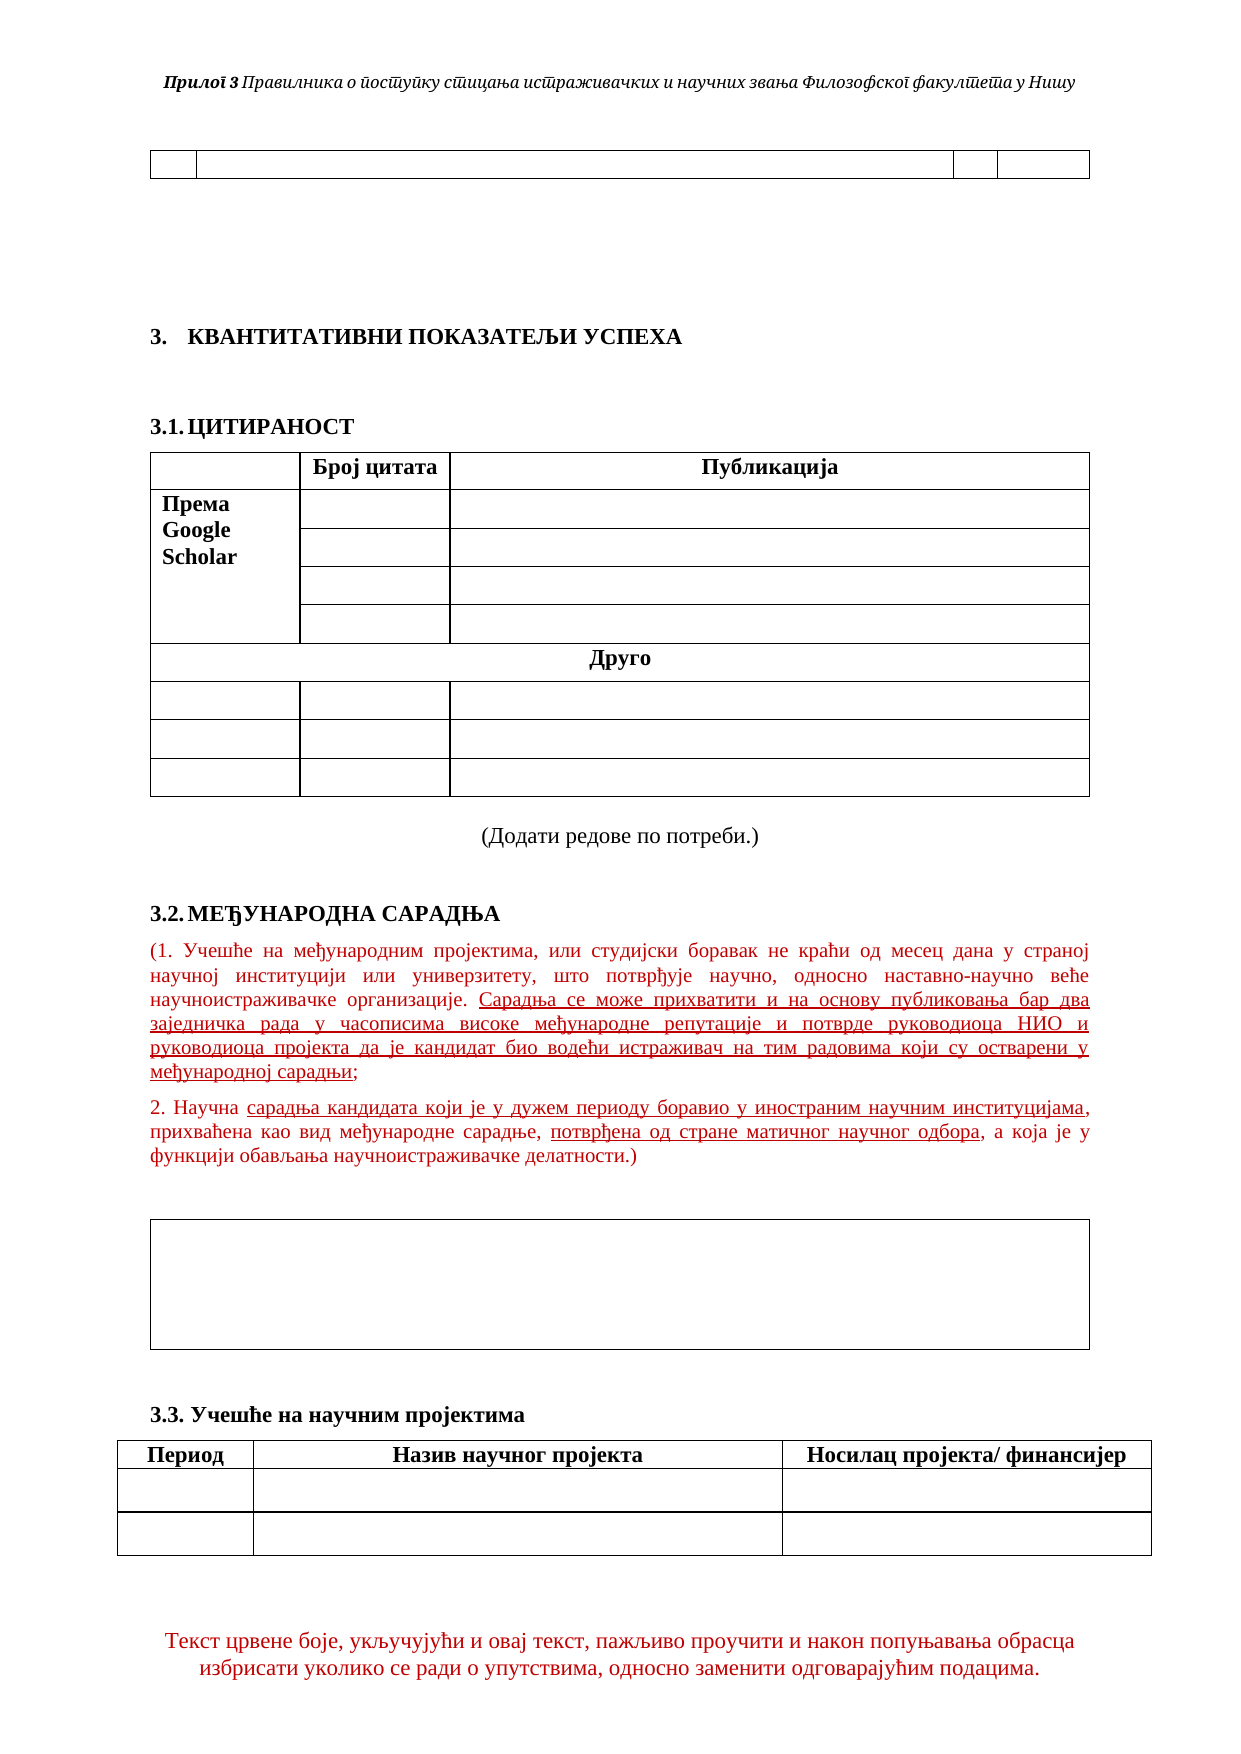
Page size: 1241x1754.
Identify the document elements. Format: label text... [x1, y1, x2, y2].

table_header Број цитата [301, 453, 449, 489]
table_header [151, 453, 299, 489]
table_cell [451, 682, 1089, 719]
table_cell [451, 567, 1089, 604]
table_cell [301, 682, 449, 719]
table_cell [151, 759, 299, 796]
table_cell [301, 720, 449, 757]
table_header Период [118, 1441, 253, 1468]
table_header Назив научног пројекта [254, 1441, 782, 1468]
table_cell [151, 151, 196, 177]
subtitle КВАНТИТАТИВНИ ПОКАЗАТЕЉИ УСПЕХА [150, 323, 1090, 349]
table_header [151, 1220, 1089, 1349]
text (1. Учешће на међународним пројектима, или студијски боравак не краћи од месец дана у страној научној институцији или универзитету, што потврђује научно, односно наставно-научно веће научноистраживачке организације. Сарадња се може прихватити и на основу публиковања бар два заједничка рада у часописима високе међународне репутације и потврде руководиоца НИО и руководиоца пројекта да је кандидат био водећи истраживач на тим радовима који су остварени у међународној сарадњи; [150, 938, 1090, 1083]
table_cell [783, 1469, 1151, 1511]
table_cell [197, 151, 953, 177]
subtitle ЦИТИРАНОСТ [150, 413, 1090, 439]
table_cell [451, 759, 1089, 796]
table_cell [151, 682, 299, 719]
table_cell Друго [151, 644, 1089, 681]
table_cell [254, 1513, 782, 1555]
table_cell [118, 1513, 253, 1555]
table_cell [451, 529, 1089, 566]
table_cell [451, 605, 1089, 642]
table_cell [118, 1469, 253, 1511]
table_cell [783, 1513, 1151, 1555]
table_cell [451, 720, 1089, 757]
table_cell [254, 1469, 782, 1511]
table_cell [301, 567, 449, 604]
text (Додати редове по потреби.) [150, 822, 1090, 848]
table_header Публикација [451, 453, 1089, 489]
table_cell Према Google Scholar [151, 490, 299, 642]
text 2. Научна сарадња кандидата који је у дужем периоду боравио у иностраним научним институцијама, прихваћена као вид међународне сарадње, потврђена од стране матичног научног одбора, а која је у функцији обављања научноистраживачке делатности.) [150, 1095, 1090, 1167]
table_cell [301, 605, 449, 642]
table_cell [954, 151, 997, 177]
table_header Носилац пројекта/ финансијер [783, 1441, 1151, 1468]
table_cell [998, 151, 1089, 177]
subtitle 3.3. Учешће на научним пројектима [150, 1401, 1090, 1428]
table_cell [151, 720, 299, 757]
subtitle МЕЂУНАРОДНА САРАДЊА [150, 899, 1090, 926]
table_cell [451, 490, 1089, 527]
table_cell [301, 529, 449, 566]
table_cell [301, 490, 449, 527]
table_cell [301, 759, 449, 796]
